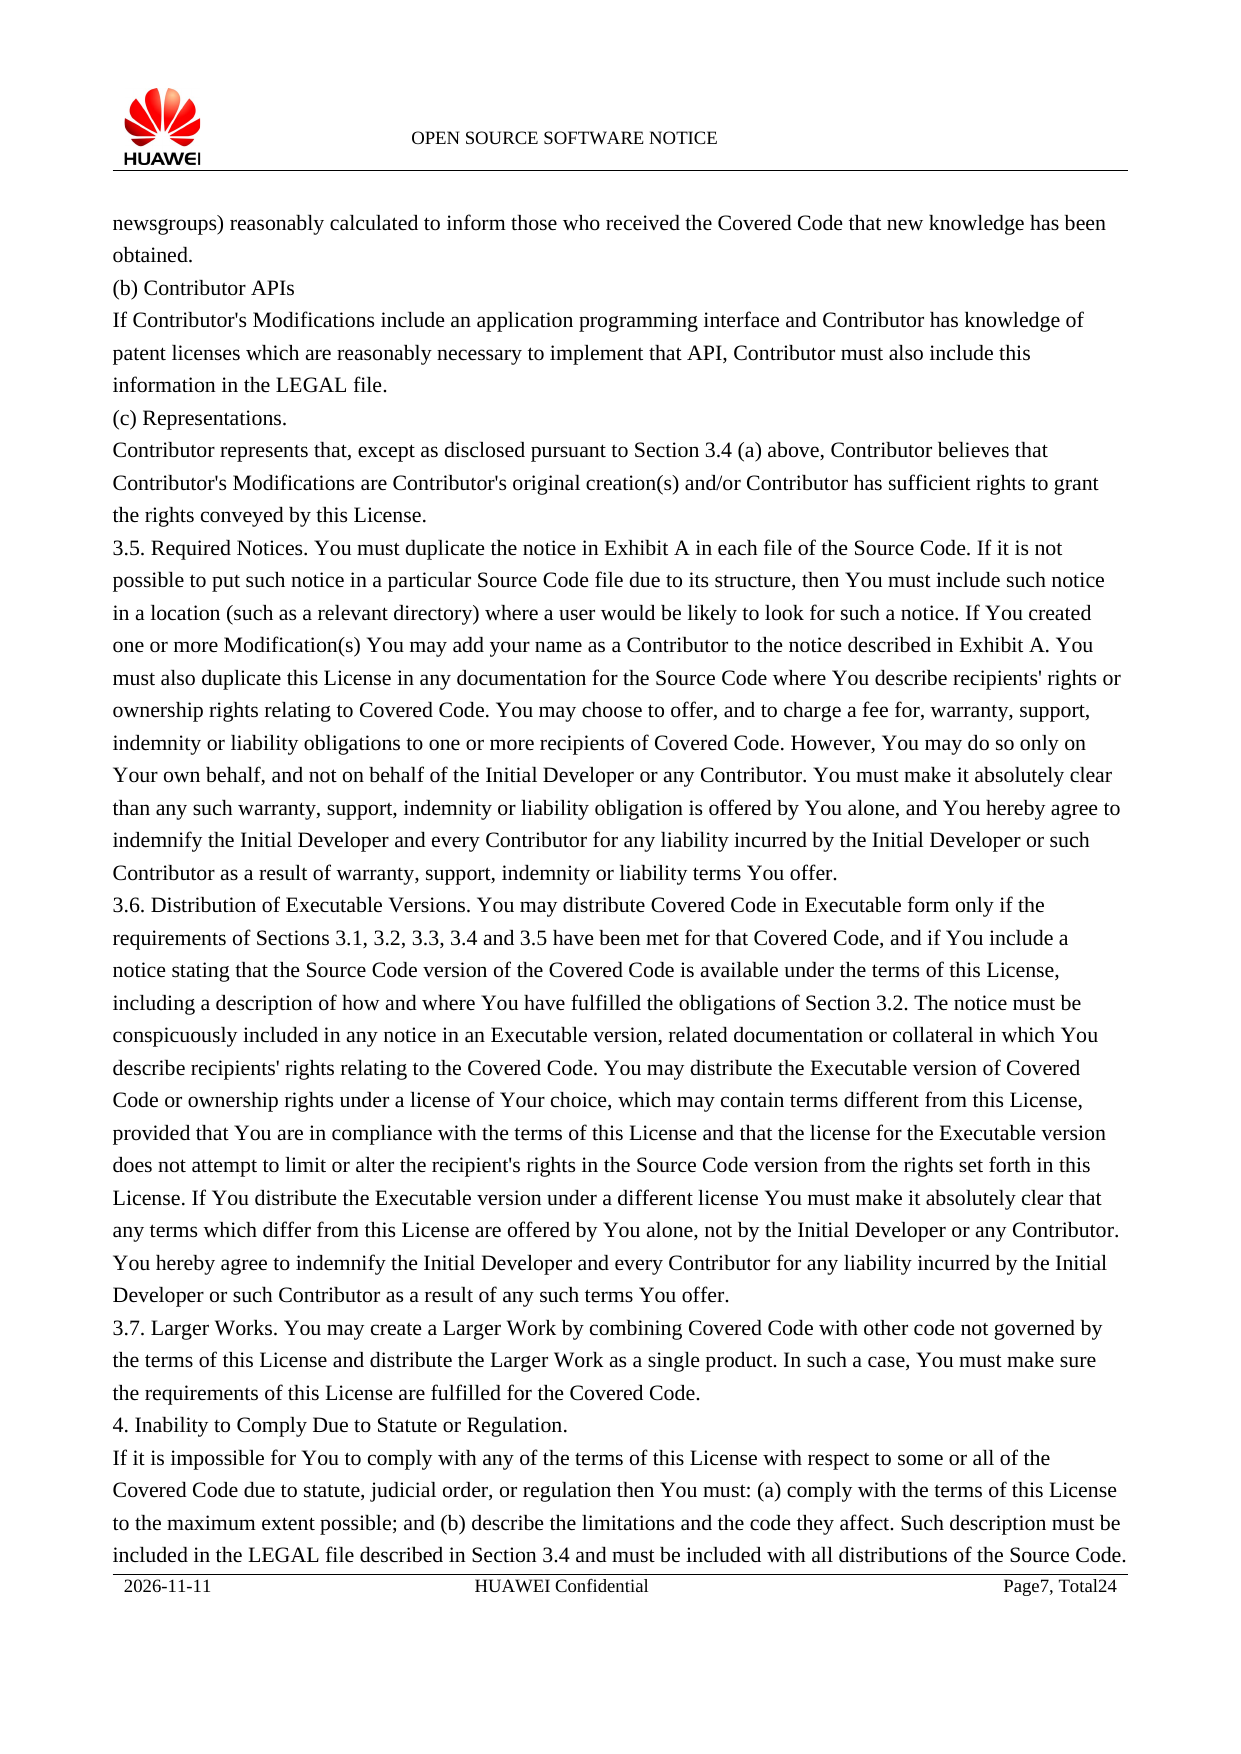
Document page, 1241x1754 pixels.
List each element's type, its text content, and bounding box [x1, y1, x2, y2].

picture [124, 88, 201, 165]
